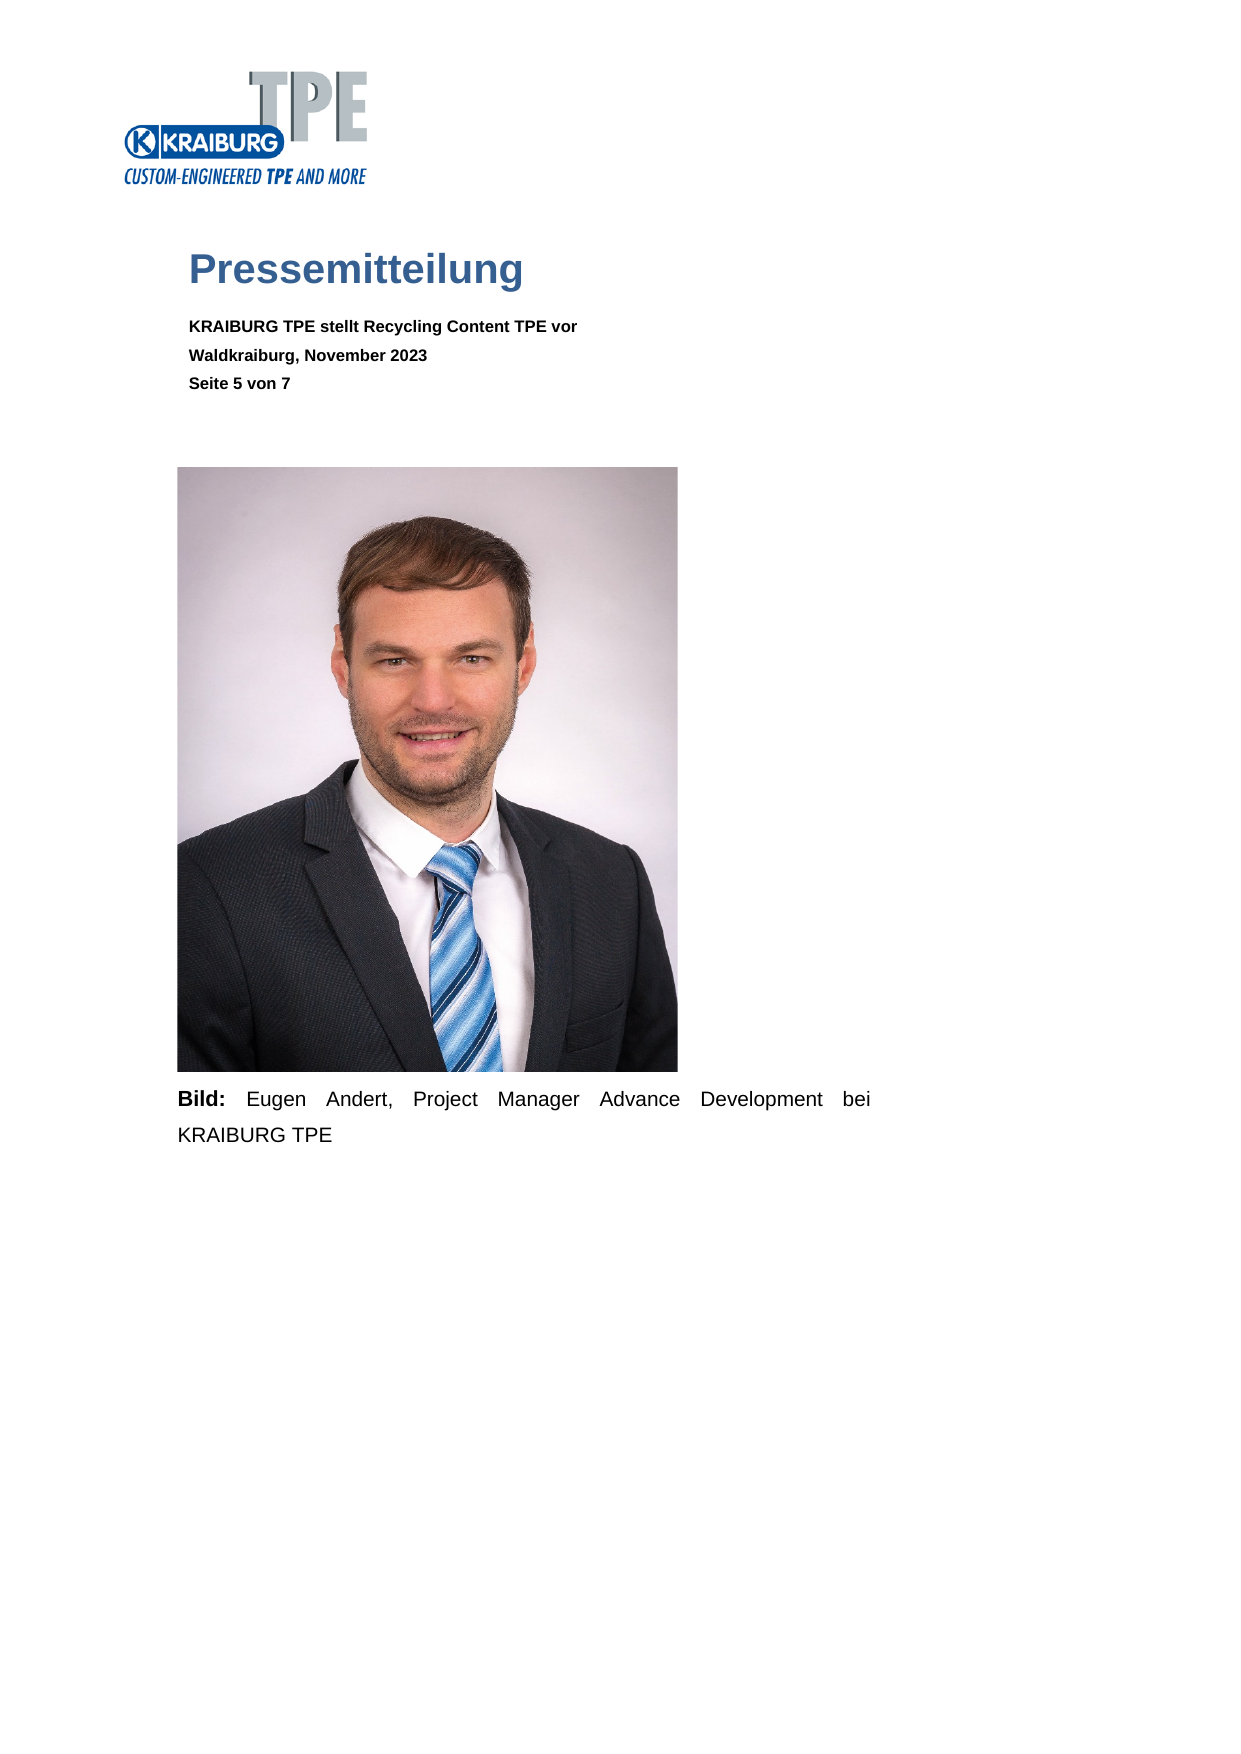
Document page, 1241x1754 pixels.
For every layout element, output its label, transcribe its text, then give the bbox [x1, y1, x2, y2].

picture [177, 467, 678, 1072]
picture [112, 55, 379, 200]
text Bild: Eugen Andert, Project Manager Advance Development bei KRAIBURG TPE [177, 1085, 871, 1147]
